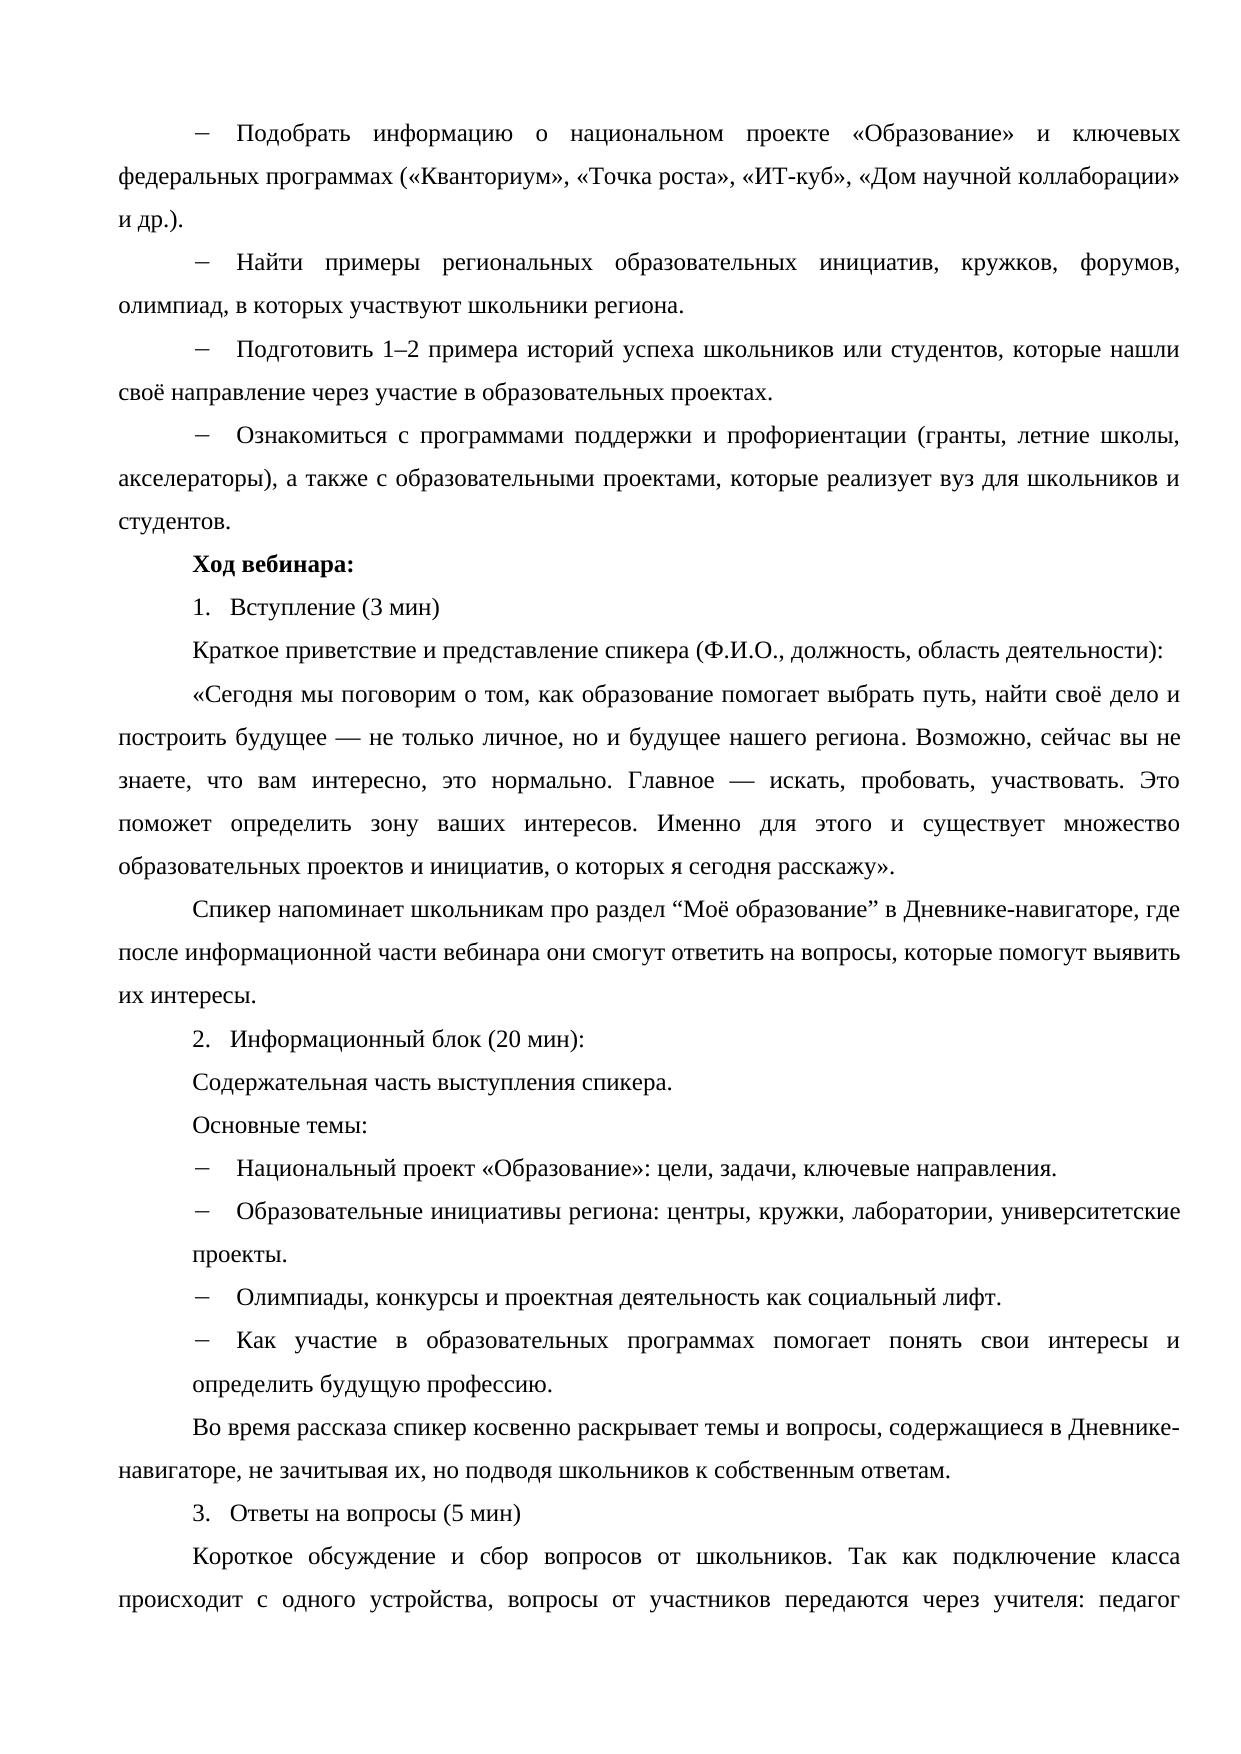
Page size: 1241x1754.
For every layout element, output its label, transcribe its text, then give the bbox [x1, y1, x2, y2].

list Во время рассказа спикер косвенно раскрывает темы и вопросы, содержащиеся в Дневнике-навигаторе, не зачитывая их, но подводя школьников к собственным ответам. [118, 1412, 1181, 1484]
list Ознакомиться с программами поддержки и профориентации (гранты, летние школы, акселераторы), а также с образовательными проектами, которые реализует вуз для школьников и студентов. [118, 420, 1181, 535]
text Ход вебинара: [118, 549, 1181, 578]
list Подобрать информацию о национальном проекте «Образование» и ключевых федеральных программах («Кванториум», «Точка роста», «ИТ-куб», «Дом научной коллаборации» и др.). [118, 118, 1181, 233]
text «Сегодня мы поговорим о том, как образование помогает выбрать путь, найти своё дело и построить будущее — не только личное, но и будущее нашего региона. Возможно, сейчас вы не знаете, что вам интересно, это нормально. Главное — искать, пробовать, участвовать. Это поможет определить зону ваших интересов. Именно для этого и существует множество образовательных проектов и инициатив, о которых я сегодня расскажу». [118, 679, 1181, 880]
list Как участие в образовательных программах помогает понять свои интересы и определить будущую профессию. [192, 1326, 1181, 1397]
list Подготовить 1–2 примера историй успеха школьников или студентов, которые нашли своё направление через участие в образовательных проектах. [118, 334, 1181, 406]
list Содержательная часть выступления спикера. [192, 1067, 1181, 1096]
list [118, 1541, 1181, 1613]
list Ответы на вопросы (5 мин) [192, 1498, 1181, 1527]
list Национальный проект «Образование»: цели, задачи, ключевые направления. [192, 1153, 1181, 1182]
list Олимпиады, конкурсы и проектная деятельность как социальный лифт. [192, 1282, 1181, 1311]
list Информационный блок (20 мин): [192, 1024, 1181, 1052]
list Образовательные инициативы региона: центры, кружки, лаборатории, университетские проекты. [192, 1196, 1181, 1268]
text Краткое приветствие и представление спикера (Ф.И.О., должность, область деятельности): [118, 636, 1181, 664]
list Вступление (3 мин) [192, 592, 1181, 621]
list Найти примеры региональных образовательных инициатив, кружков, форумов, олимпиад, в которых участвуют школьники региона. [118, 247, 1181, 319]
list Основные темы: [192, 1110, 1181, 1139]
text Спикер напоминает школьникам про раздел “Моё образование” в Дневнике-навигаторе, где после информационной части вебинара они смогут ответить на вопросы, которые помогут выявить их интересы. [118, 894, 1181, 1009]
